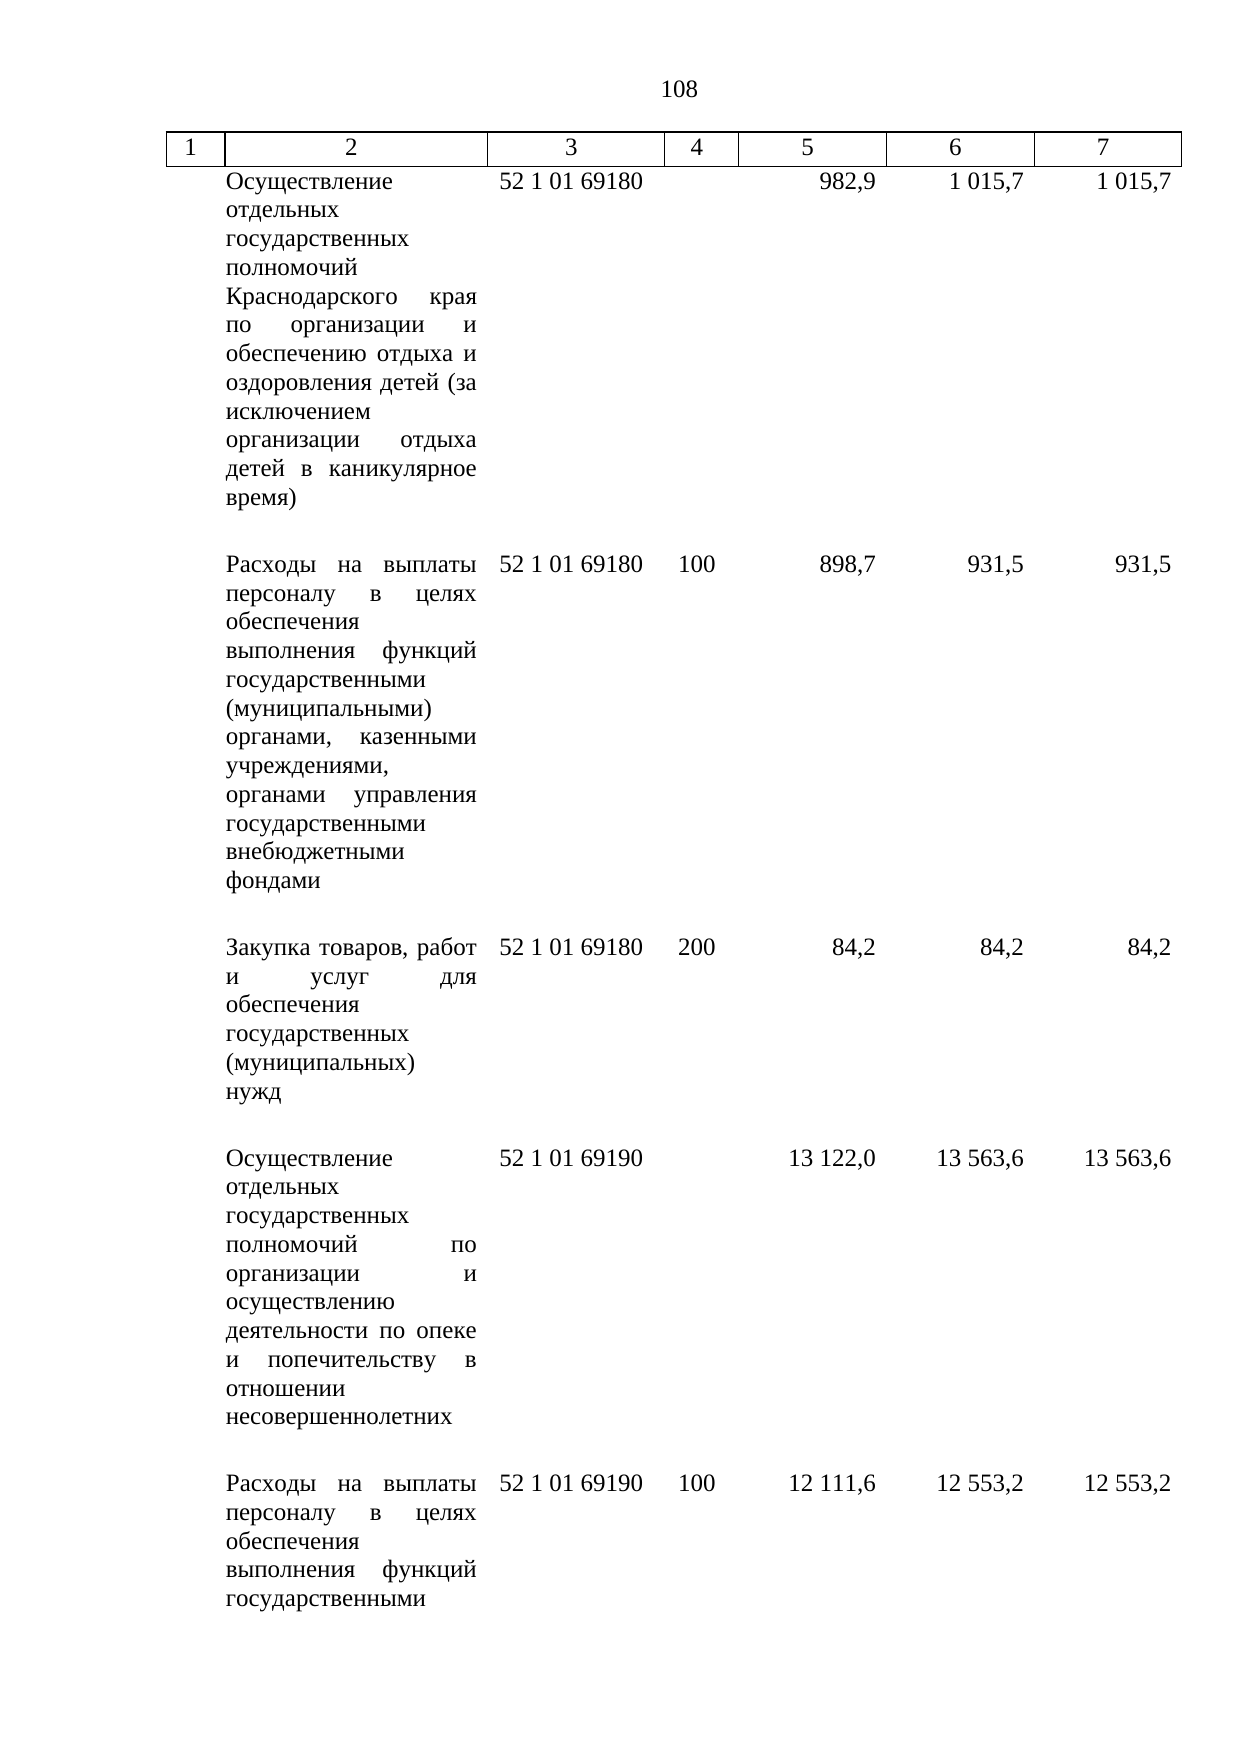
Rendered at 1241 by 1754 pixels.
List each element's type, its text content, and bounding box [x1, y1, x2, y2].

table_header 4 [665, 133, 738, 166]
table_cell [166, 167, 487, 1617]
table_header 1 [167, 133, 224, 166]
table_header 7 [1035, 133, 1181, 166]
table_header 6 [887, 133, 1034, 166]
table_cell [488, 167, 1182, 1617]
table_header 3 [488, 133, 664, 166]
table_header 5 [739, 133, 886, 166]
table_header 2 [226, 133, 487, 166]
